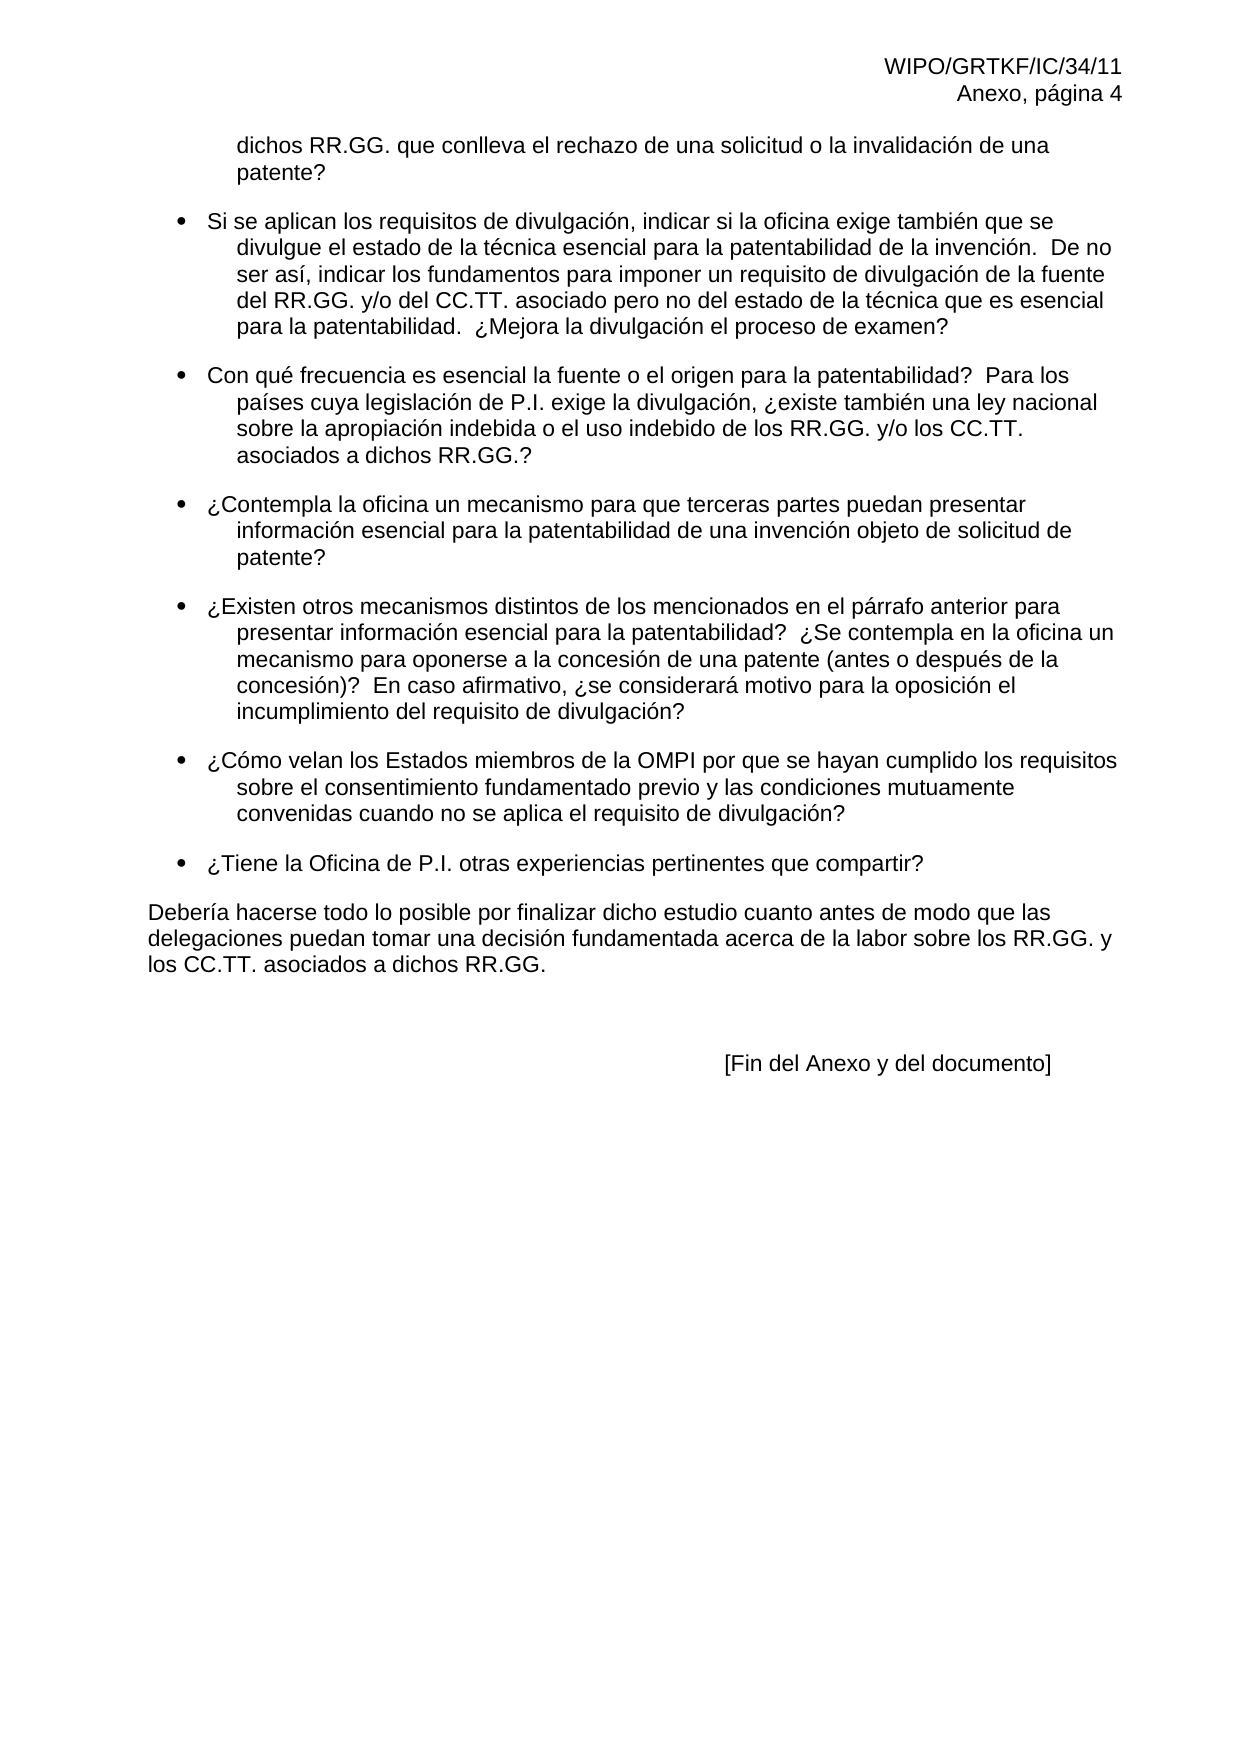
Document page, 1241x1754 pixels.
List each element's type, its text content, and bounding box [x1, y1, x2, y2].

list Con qué frecuencia es esencial la fuente o el origen para la patentabilidad? Para los países cuya legislación de P.I. exige la divulgación, ¿existe también una ley nacional sobre la apropiación indebida o el uso indebido de los RR.GG. y/o los CC.TT. asociados a dichos RR.GG.? [177, 362, 1122, 468]
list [177, 132, 1122, 185]
text [Fin del Anexo y del documento] [724, 1050, 1122, 1076]
list ¿Existen otros mecanismos distintos de los mencionados en el párrafo anterior para presentar información esencial para la patentabilidad? ¿Se contempla en la oficina un mecanismo para oponerse a la concesión de una patente (antes o después de la concesión)? En caso afirmativo, ¿se considerará motivo para la oposición el incumplimiento del requisito de divulgación? [177, 593, 1122, 724]
list ¿Tiene la Oficina de P.I. otras experiencias pertinentes que compartir? [177, 849, 1122, 876]
list Debería hacerse todo lo posible por finalizar dicho estudio cuanto antes de modo que las delegaciones puedan tomar una decisión fundamentada acerca de la labor sobre los RR.GG. y los CC.TT. asociados a dichos RR.GG. [148, 899, 1122, 978]
list Si se aplican los requisitos de divulgación, indicar si la oficina exige también que se divulgue el estado de la técnica esencial para la patentabilidad de la invención. De no ser así, indicar los fundamentos para imponer un requisito de divulgación de la fuente del RR.GG. y/o del CC.TT. asociado pero no del estado de la técnica que es esencial para la patentabilidad. ¿Mejora la divulgación el proceso de examen? [177, 208, 1122, 339]
list ¿Cómo velan los Estados miembros de la OMPI por que se hayan cumplido los requisitos sobre el consentimiento fundamentado previo y las condiciones mutuamente convenidas cuando no se aplica el requisito de divulgación? [177, 747, 1122, 827]
list ¿Contempla la oficina un mecanismo para que terceras partes puedan presentar información esencial para la patentabilidad de una invención objeto de solicitud de patente? [177, 491, 1122, 570]
